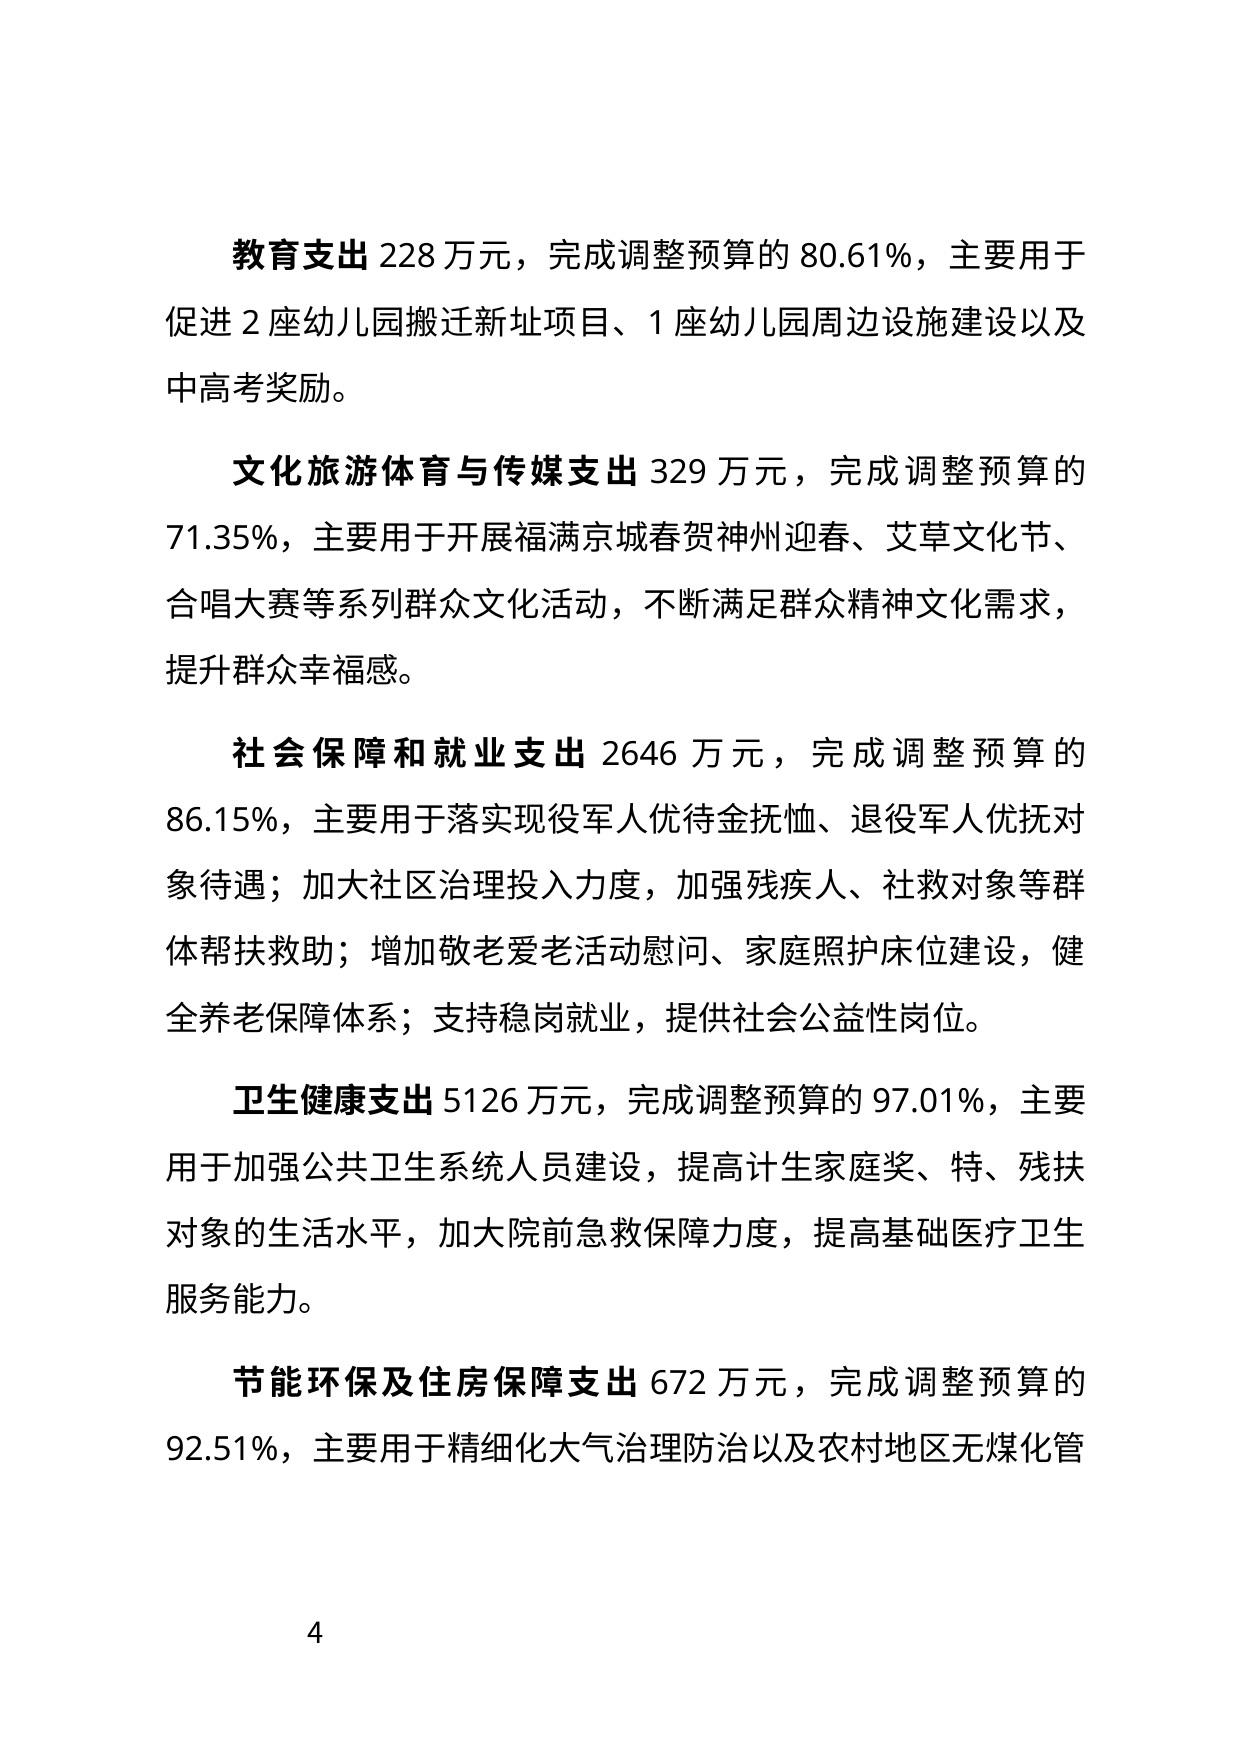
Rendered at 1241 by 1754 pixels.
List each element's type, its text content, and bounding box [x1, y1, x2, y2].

text 卫生健康支出5126万元，完成调整预算的97.01%，主要用于加强公共卫生系统人员建设，提高计生家庭奖、特、残扶对象的生活水平，加大院前急救保障力度，提高基础医疗卫生服务能力。 [165, 1065, 1087, 1330]
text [165, 1347, 1087, 1479]
text 文化旅游体育与传媒支出329万元，完成调整预算的71.35%，主要用于开展福满京城春贺神州迎春、艾草文化节、合唱大赛等系列群众文化活动，不断满足群众精神文化需求，提升群众幸福感。 [165, 436, 1087, 701]
text 社会保障和就业支出2646万元，完成调整预算的86.15%，主要用于落实现役军人优待金抚恤、退役军人优抚对象待遇；加大社区治理投入力度，加强残疾人、社救对象等群体帮扶救助；增加敬老爱老活动慰问、家庭照护床位建设，健全养老保障体系；支持稳岗就业，提供社会公益性岗位。 [165, 717, 1087, 1049]
text 教育支出228万元，完成调整预算的80.61%，主要用于促进2座幼儿园搬迁新址项目、1座幼儿园周边设施建设以及中高考奖励。 [165, 220, 1087, 419]
